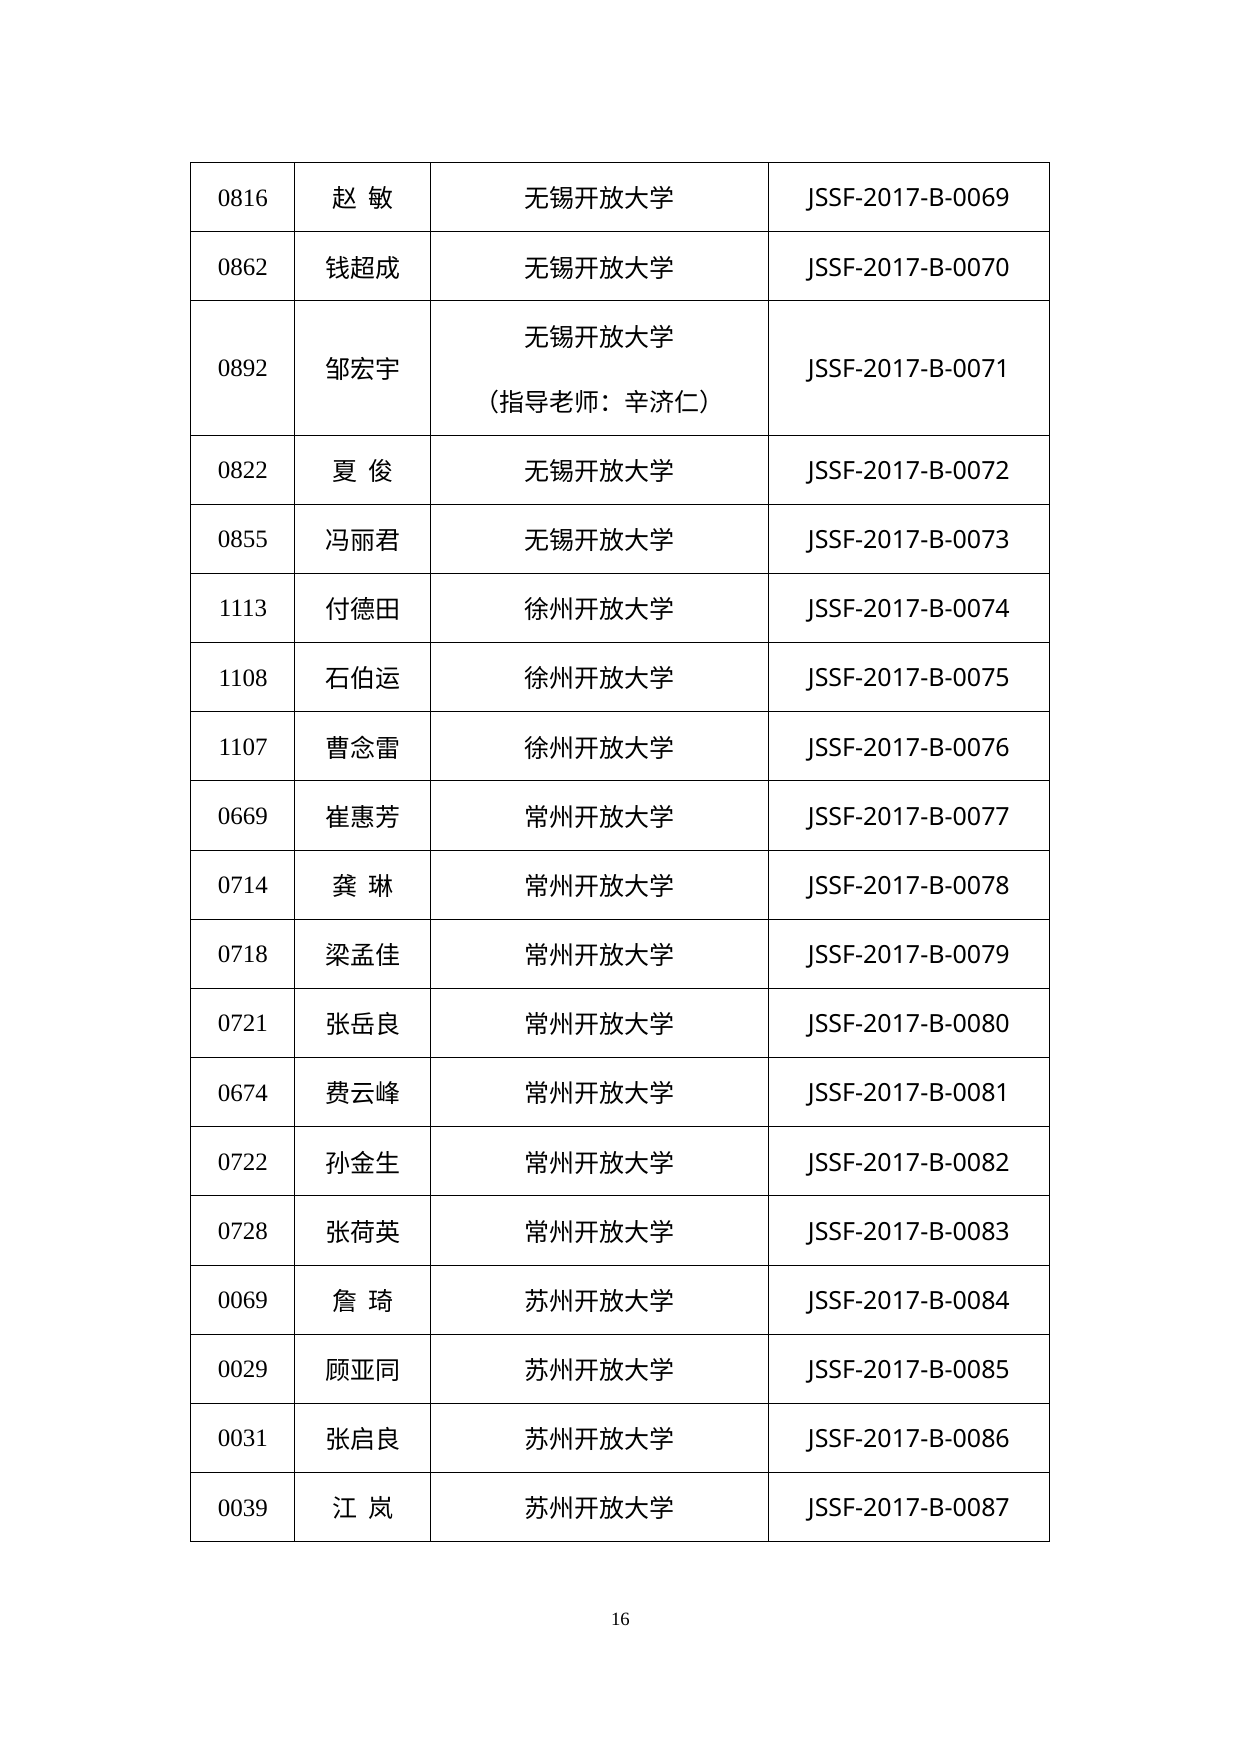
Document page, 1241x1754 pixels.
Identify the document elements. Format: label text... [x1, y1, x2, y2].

table_cell JSSF-2017-B-0072 [769, 436, 1049, 504]
table_cell JSSF-2017-B-0079 [769, 920, 1049, 988]
table_cell 0822 [191, 436, 294, 504]
table_cell 0862 [191, 232, 294, 300]
table_cell 常州开放大学 [431, 989, 768, 1057]
table_cell 孙金生 [295, 1127, 430, 1195]
table_cell 无锡开放大学 [431, 163, 768, 231]
table_cell 0674 [191, 1058, 294, 1126]
table_cell 0816 [191, 163, 294, 231]
table_cell 付德田 [295, 574, 430, 642]
table_cell JSSF-2017-B-0082 [769, 1127, 1049, 1195]
table_cell 常州开放大学 [431, 1196, 768, 1264]
table_cell 0029 [191, 1335, 294, 1403]
table_cell 张启良 [295, 1404, 430, 1472]
table_cell 钱超成 [295, 232, 430, 300]
table_cell 无锡开放大学 [431, 505, 768, 573]
table_cell JSSF-2017-B-0085 [769, 1335, 1049, 1403]
table_cell 苏州开放大学 [431, 1404, 768, 1472]
table_cell 顾亚同 [295, 1335, 430, 1403]
table_cell JSSF-2017-B-0070 [769, 232, 1049, 300]
table_cell JSSF-2017-B-0081 [769, 1058, 1049, 1126]
table_cell 张岳良 [295, 989, 430, 1057]
table_cell 1113 [191, 574, 294, 642]
table_cell JSSF-2017-B-0069 [769, 163, 1049, 231]
table_cell 0721 [191, 989, 294, 1057]
table_cell 0722 [191, 1127, 294, 1195]
table_cell 1107 [191, 712, 294, 780]
table_cell 无锡开放大学 （指导老师：辛济仁） [431, 301, 768, 434]
table_cell 詹 琦 [295, 1266, 430, 1334]
table_cell JSSF-2017-B-0080 [769, 989, 1049, 1057]
table_cell 1108 [191, 643, 294, 711]
table_cell 徐州开放大学 [431, 574, 768, 642]
table_cell 曹念雷 [295, 712, 430, 780]
table_cell JSSF-2017-B-0087 [769, 1473, 1049, 1541]
table_cell 费云峰 [295, 1058, 430, 1126]
table_cell 梁孟佳 [295, 920, 430, 988]
table_cell 龚 琳 [295, 851, 430, 919]
table_cell 0031 [191, 1404, 294, 1472]
table_cell JSSF-2017-B-0075 [769, 643, 1049, 711]
table_cell 0728 [191, 1196, 294, 1264]
table_cell 常州开放大学 [431, 851, 768, 919]
table_cell JSSF-2017-B-0071 [769, 301, 1049, 434]
table_cell JSSF-2017-B-0084 [769, 1266, 1049, 1334]
table_cell 常州开放大学 [431, 781, 768, 849]
table_cell 石伯运 [295, 643, 430, 711]
table_cell JSSF-2017-B-0073 [769, 505, 1049, 573]
table_cell 徐州开放大学 [431, 643, 768, 711]
table_cell JSSF-2017-B-0077 [769, 781, 1049, 849]
table_cell 苏州开放大学 [431, 1473, 768, 1541]
table_cell 0892 [191, 301, 294, 434]
table_cell 张荷英 [295, 1196, 430, 1264]
table_cell 冯丽君 [295, 505, 430, 573]
table_cell 无锡开放大学 [431, 232, 768, 300]
table_cell 0669 [191, 781, 294, 849]
table_cell 夏 俊 [295, 436, 430, 504]
table_cell 常州开放大学 [431, 1058, 768, 1126]
table_cell 0069 [191, 1266, 294, 1334]
table_cell JSSF-2017-B-0078 [769, 851, 1049, 919]
table_cell 0718 [191, 920, 294, 988]
table_cell 无锡开放大学 [431, 436, 768, 504]
table_cell 常州开放大学 [431, 920, 768, 988]
table_cell 常州开放大学 [431, 1127, 768, 1195]
table_cell JSSF-2017-B-0083 [769, 1196, 1049, 1264]
table_cell 崔惠芳 [295, 781, 430, 849]
table_cell 邹宏宇 [295, 301, 430, 434]
table_cell 0039 [191, 1473, 294, 1541]
table_cell JSSF-2017-B-0074 [769, 574, 1049, 642]
table_cell 赵 敏 [295, 163, 430, 231]
table_cell 徐州开放大学 [431, 712, 768, 780]
table_cell 0714 [191, 851, 294, 919]
table_cell JSSF-2017-B-0076 [769, 712, 1049, 780]
table_cell 0855 [191, 505, 294, 573]
table_cell 苏州开放大学 [431, 1266, 768, 1334]
table_cell 江 岚 [295, 1473, 430, 1541]
table_cell JSSF-2017-B-0086 [769, 1404, 1049, 1472]
table_cell 苏州开放大学 [431, 1335, 768, 1403]
